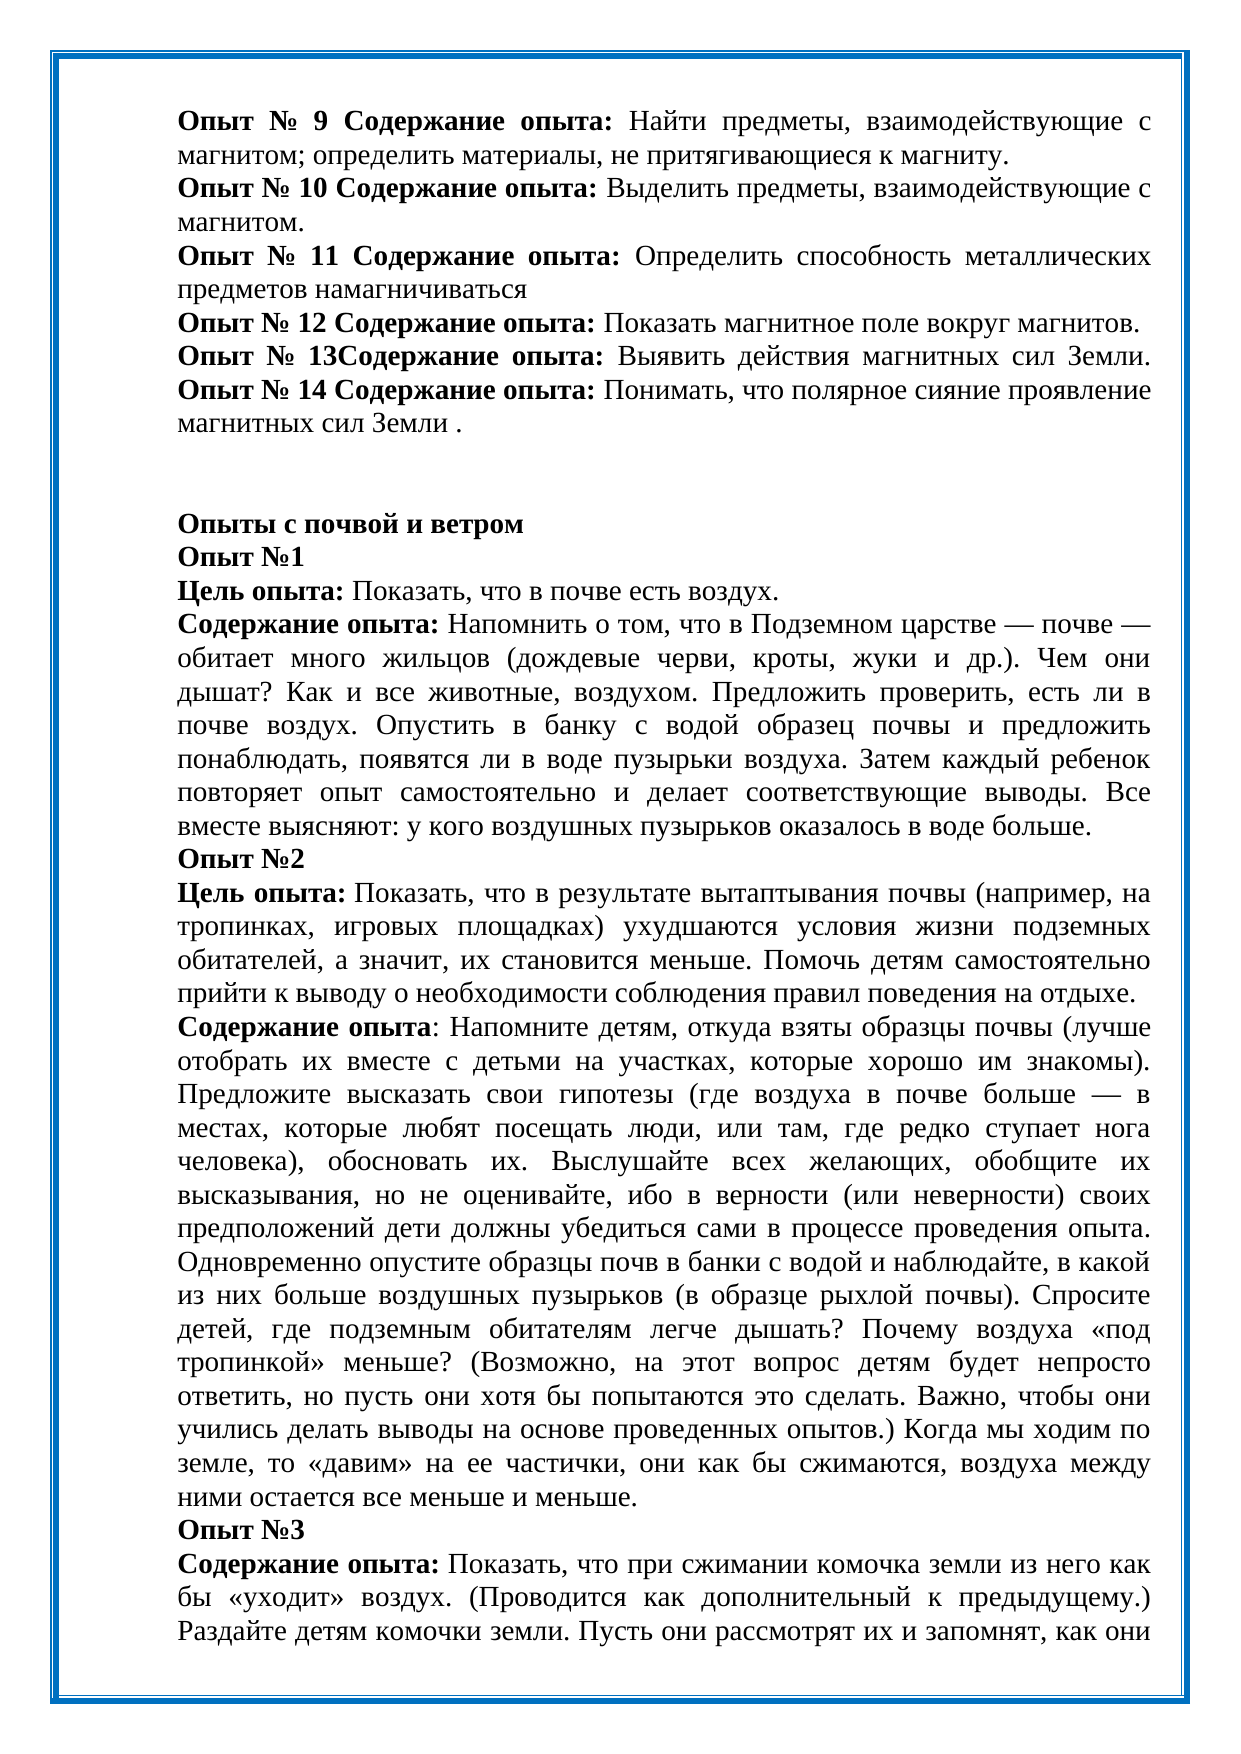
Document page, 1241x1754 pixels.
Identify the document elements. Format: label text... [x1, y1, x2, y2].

text Опыт № 13Содержание опыта: Выявить действия магнитных сил Земли. Опыт № 14 Содержание опыта: Понимать, что полярное сияние проявление магнитных сил Земли . [177, 338, 1152, 439]
text Опыты с почвой и ветром [177, 506, 1152, 539]
text Опыт № 10 Содержание опыта: Выделить предметы, взаимодействующие с магнитом. [177, 171, 1152, 238]
text Содержание опыта: Напомнить о том, что в Подземном царстве — почве — обитает много жильцов (дождевые черви, кроты, жуки и др.). Чем они дышат? Как и все животные, воздухом. Предложить проверить, есть ли в почве воздух. Опустить в банку с водой образец почвы и предложить понаблюдать, появятся ли в воде пузырьки воздуха. Затем каждый ребенок повторяет опыт самостоятельно и делает соответствующие выводы. Все вместе выясняют: у кого воздушных пузырьков оказалось в воде больше. [177, 607, 1152, 841]
text Опыт №1 [177, 539, 1152, 573]
text Цель опыта: Показать, что в почве есть воздух. [177, 573, 1152, 607]
text Содержание опыта: Напомните детям, откуда взяты образцы почвы (лучше отобрать их вместе с детьми на участках, которые хорошо им знакомы). Предложите высказать свои гипотезы (где воздуха в почве больше — в местах, которые любят посещать люди, или там, где редко ступает нога человека), обосновать их. Выслушайте всех желающих, обобщите их высказывания, но не оценивайте, ибо в верности (или неверности) своих предположений дети должны убедиться сами в процессе проведения опыта. Одновременно опустите образцы почв в банки с водой и наблюдайте, в какой из них больше воздушных пузырьков (в образце рыхлой почвы). Спросите детей, где подземным обитателям легче дышать? Почему воздуха «под тропинкой» меньше? (Возможно, на этот вопрос детям будет непросто ответить, но пусть они хотя бы попытаются это сделать. Важно, чтобы они учились делать выводы на основе проведенных опытов.) Когда мы ходим по земле, то «давим» на ее частички, они как бы сжимаются, воздуха между ними остается все меньше и меньше. [177, 1009, 1152, 1512]
text Опыт № 12 Содержание опыта: Показать магнитное поле вокруг магнитов. [177, 305, 1152, 338]
text Цель опыта: Показать, что в результате вытаптывания почвы (например, на тропинках, игровых площадках) ухудшаются условия жизни подземных обитателей, а значит, их становится меньше. Помочь детям самостоятельно прийти к выводу о необходимости соблюдения правил поведения на отдыхе. [177, 875, 1152, 1009]
text Опыт № 9 Содержание опыта: Найти предметы, взаимодействующие с магнитом; определить материалы, не притягивающиеся к магниту. [177, 103, 1152, 171]
text Опыт №2 [177, 841, 1152, 875]
text Опыт № 11 Содержание опыта: Определить способность металлических предметов намагничиваться [177, 238, 1152, 305]
text Опыт №3 [177, 1512, 1152, 1546]
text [177, 1546, 1152, 1646]
